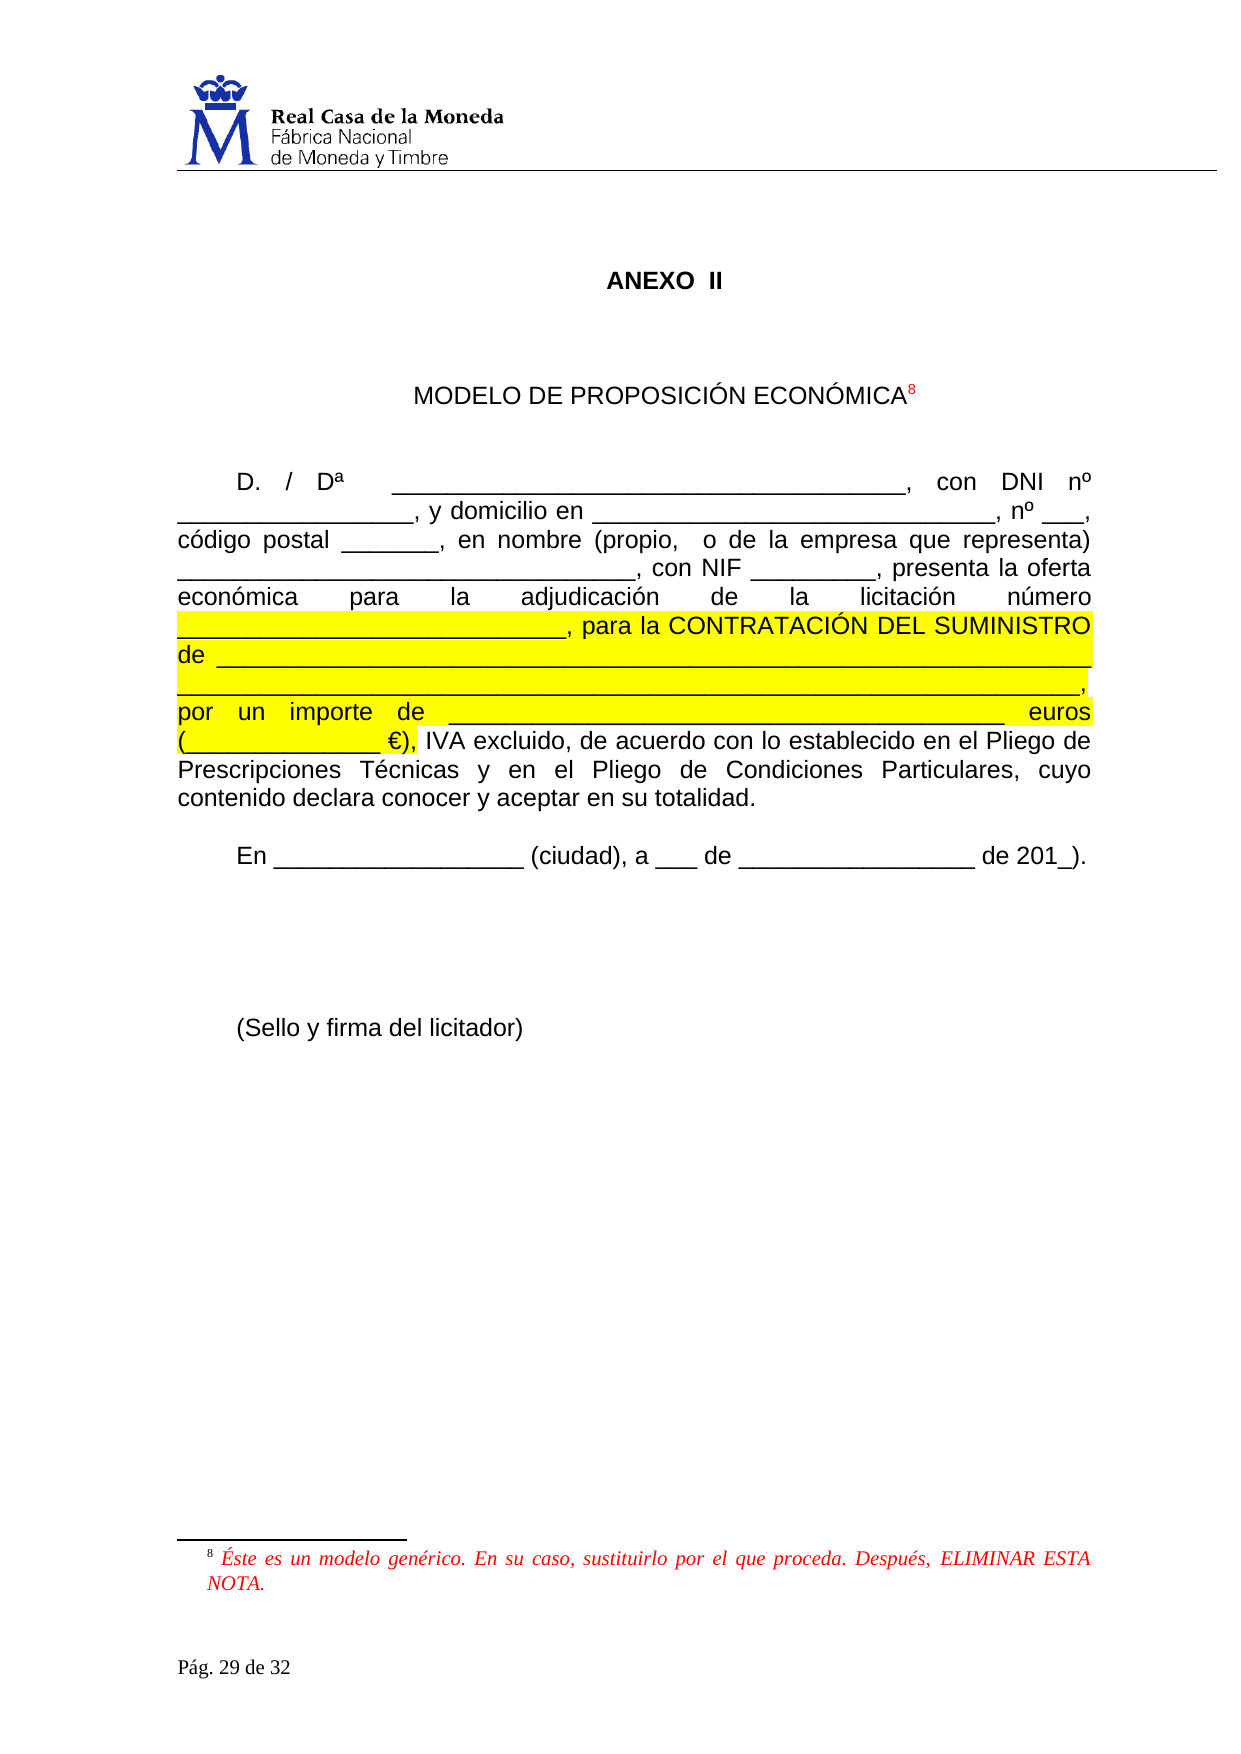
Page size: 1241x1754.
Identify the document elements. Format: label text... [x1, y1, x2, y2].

text En __________________ (ciudad), a ___ de _________________ de 201_). [177, 841, 1092, 869]
picture [184, 75, 504, 168]
text D. / Dª _____________________________________, con DNI nº _________________, y domicilio en _____________________________, nº ___, código postal _______, en nombre (propio, o de la empresa que representa) _________________________________, con NIF _________, presenta la oferta económica para la adjudicación de la licitación número ____________________________, para la CONTRATACIÓN DEL SUMINISTRO de _______________________________________________________________ _________________________________________________________________, por un importe de ________________________________________ euros (______________ €), IVA excluido, de acuerdo con lo establecido en el Pliego de Prescripciones Técnicas y en el Pliego de Condiciones Particulares, cuyo contenido declara conocer y aceptar en su totalidad. [177, 726, 1092, 812]
text MODELO DE PROPOSICIÓN ECONÓMICA [177, 381, 1092, 409]
text D. / Dª _____________________________________, con DNI nº _________________, y domicilio en _____________________________, nº ___, código postal _______, en nombre (propio, o de la empresa que representa) _________________________________, con NIF _________, presenta la oferta económica para la adjudicación de la licitación número ____________________________, para la CONTRATACIÓN DEL SUMINISTRO de _______________________________________________________________ _________________________________________________________________, por un importe de ________________________________________ euros (______________ €), IVA excluido, de acuerdo con lo establecido en el Pliego de Prescripciones Técnicas y en el Pliego de Condiciones Particulares, cuyo contenido declara conocer y aceptar en su totalidad. [177, 467, 1092, 611]
text (Sello y firma del licitador) [177, 1013, 1092, 1042]
text ANEXO II [177, 266, 1092, 294]
